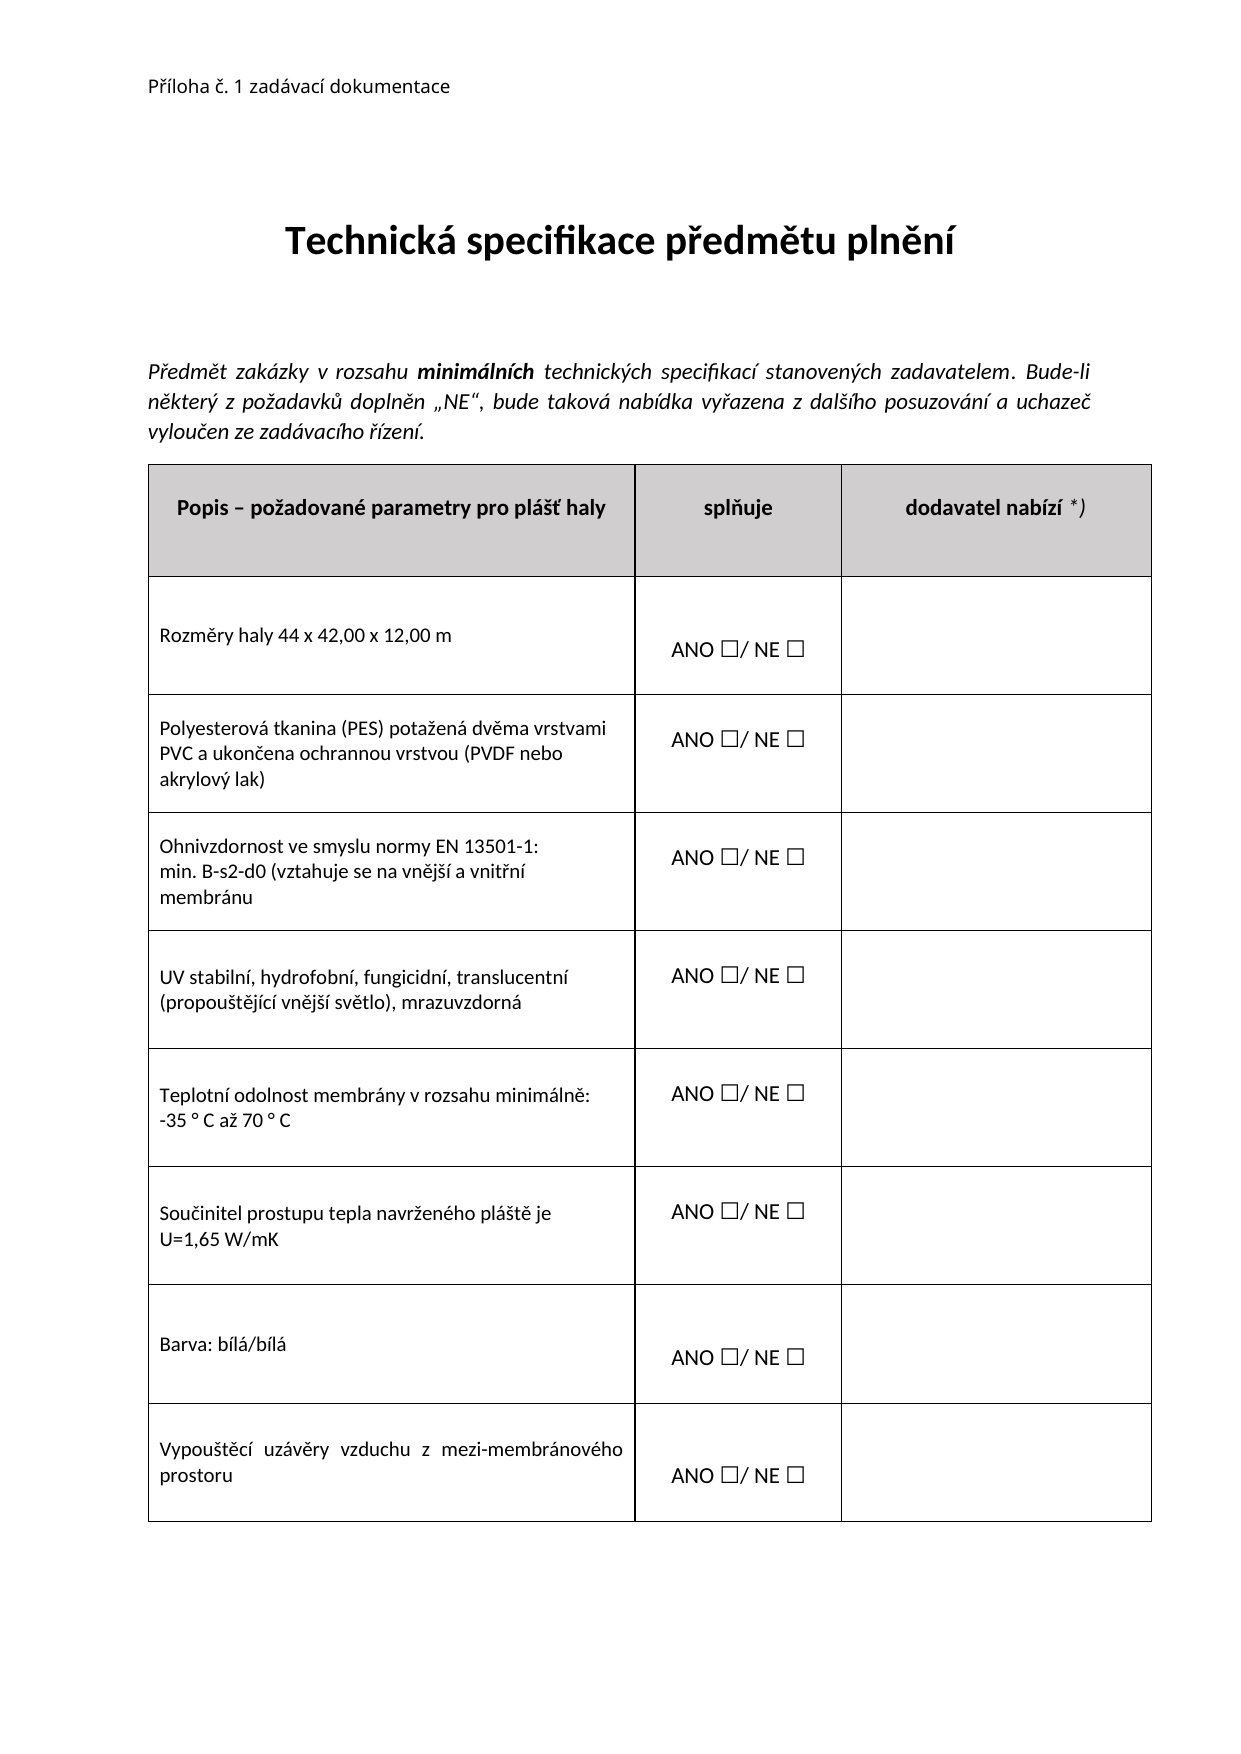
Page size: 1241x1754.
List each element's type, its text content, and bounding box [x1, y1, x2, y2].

table_cell [842, 813, 1151, 930]
table_cell Rozměry haly 44 x 42,00 x 12,00 m [149, 577, 634, 694]
table_cell ANO ☐/ NE ☐ [636, 695, 841, 812]
table_cell ANO ☐/ NE ☐ [636, 1167, 841, 1284]
table_cell [842, 577, 1151, 694]
text Předmět zakázky v rozsahu minimálních technických specifikací stanovených zadavatelem. Bude-li některý z požadavků doplněn „NE“, bude taková nabídka vyřazena z dalšího posuzování a uchazeč vyloučen ze zadávacího řízení. [148, 357, 1093, 445]
table_cell [842, 1167, 1151, 1284]
table_cell Polyesterová tkanina (PES) potažená dvěma vrstvami PVC a ukončena ochrannou vrstvou (PVDF nebo akrylový lak) [149, 695, 634, 812]
table_cell Teplotní odolnost membrány v rozsahu minimálně: -35 ° C až 70 ° C [149, 1049, 634, 1166]
table_cell ANO ☐/ NE ☐ [636, 931, 841, 1048]
table_cell [842, 1404, 1151, 1521]
table_cell ANO ☐/ NE ☐ [636, 813, 841, 930]
table_cell Součinitel prostupu tepla navrženého pláště je U=1,65 W/mK [149, 1167, 634, 1284]
table_cell ANO ☐/ NE ☐ [636, 577, 841, 694]
table_cell ANO ☐/ NE ☐ [636, 1049, 841, 1166]
table_cell [842, 1285, 1151, 1402]
text Technická specifikace předmětu plnění [148, 214, 1093, 264]
table_header dodavatel nabízí *) [842, 465, 1151, 576]
table_cell Barva: bílá/bílá [149, 1285, 634, 1402]
table_cell [842, 1049, 1151, 1166]
table_header Popis – požadované parametry pro plášť haly [149, 465, 634, 576]
table_cell ANO ☐/ NE ☐ [636, 1285, 841, 1402]
table_cell Vypouštěcí uzávěry vzduchu z mezi-membránového prostoru [149, 1404, 634, 1521]
table_header splňuje [636, 465, 841, 576]
table_cell Ohnivzdornost ve smyslu normy EN 13501-1: min. B-s2-d0 (vztahuje se na vnější a vnitřní membránu [149, 813, 634, 930]
table_cell ANO ☐/ NE ☐ [636, 1404, 841, 1521]
table_cell [842, 695, 1151, 812]
table_cell UV stabilní, hydrofobní, fungicidní, translucentní (propouštějící vnější světlo), mrazuvzdorná [149, 931, 634, 1048]
table_cell [842, 931, 1151, 1048]
